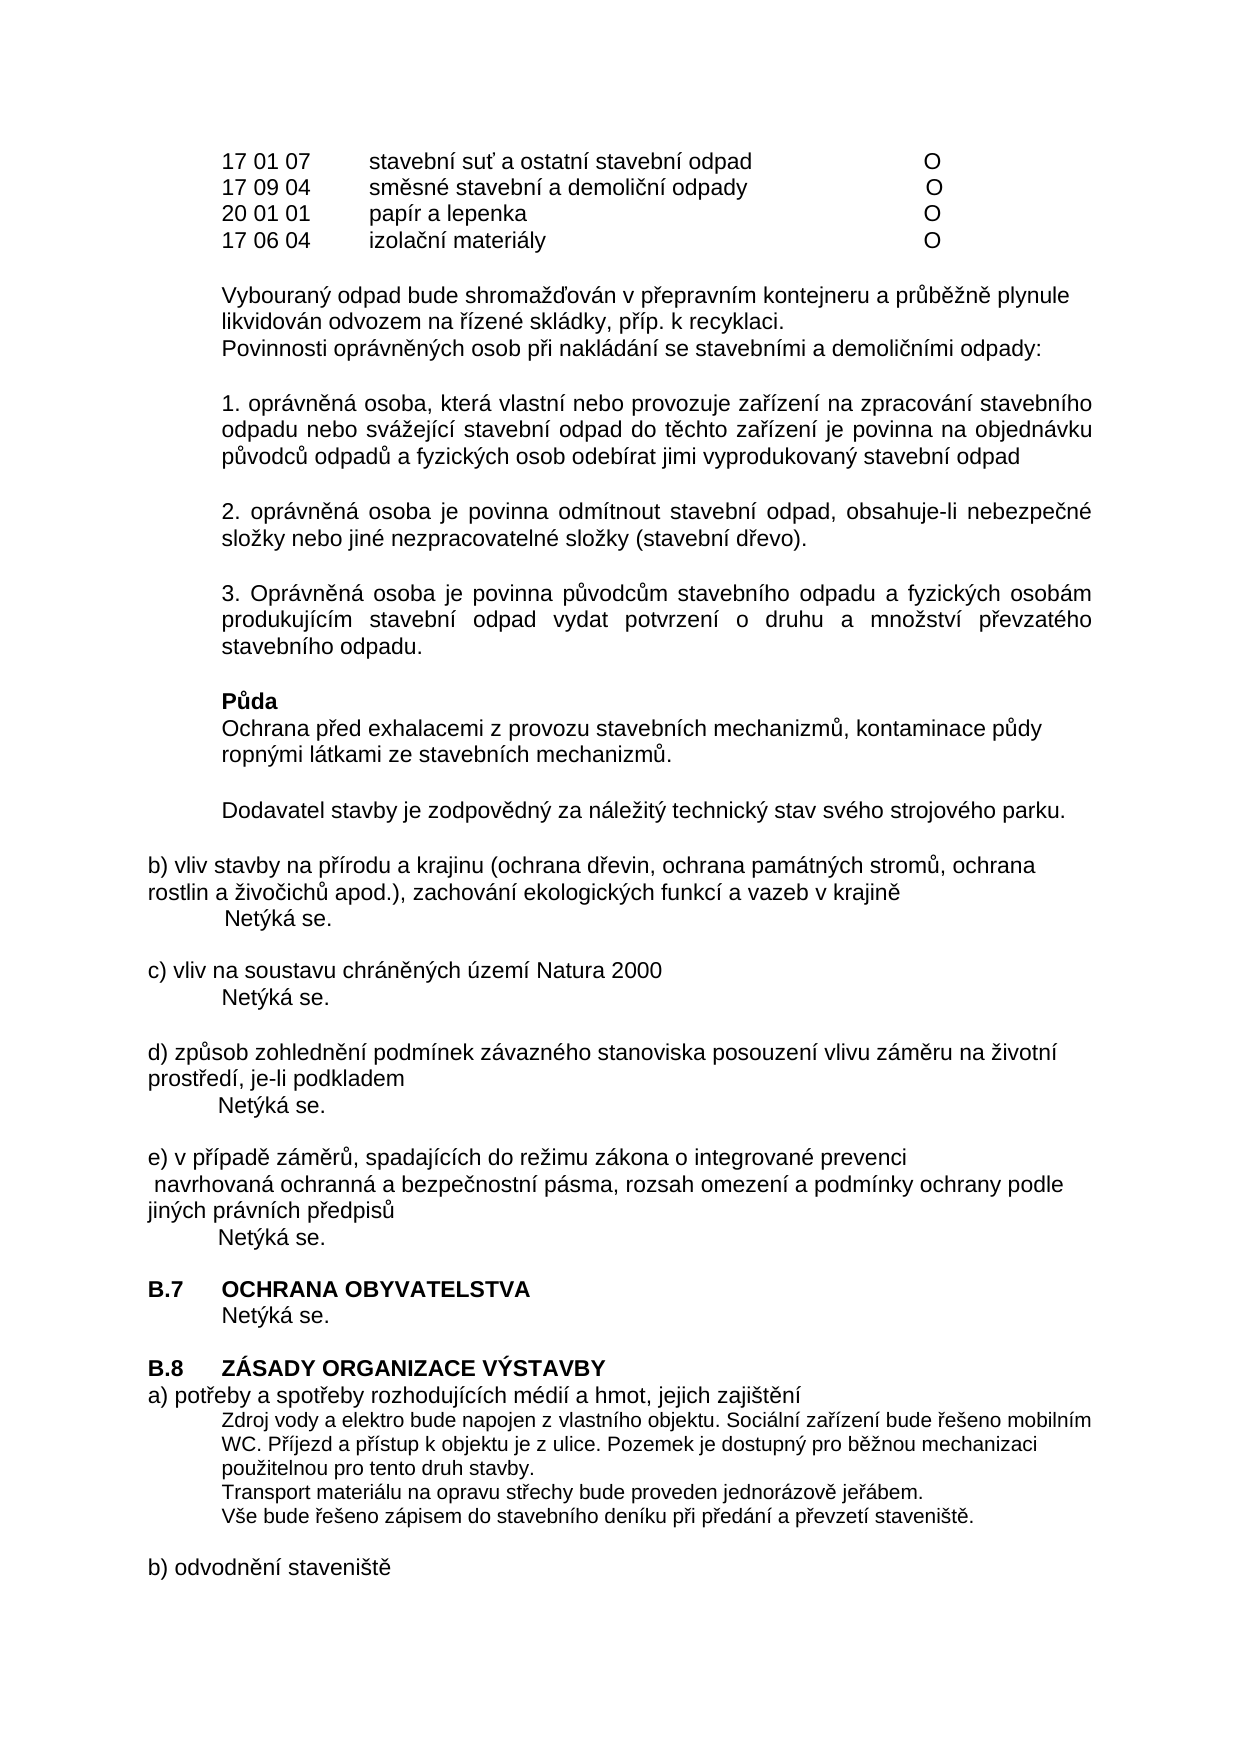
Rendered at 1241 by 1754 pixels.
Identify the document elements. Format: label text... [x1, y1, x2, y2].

text B.8 ZÁSADY ORGANIZACE VÝSTAVBY [148, 1355, 1093, 1382]
text Netýká se. [148, 1092, 1093, 1118]
text Netýká se. [148, 905, 1093, 931]
text e) v případě záměrů, spadajících do režimu zákona o integrované prevenci [148, 1144, 1093, 1171]
text Zdroj vody a elektro bude napojen z vlastního objektu. Sociální zařízení bude řešeno mobilním WC. Příjezd a přístup k objektu je z ulice. Pozemek je dostupný pro běžnou mechanizaci použitelnou pro tento druh stavby. [221, 1408, 1093, 1480]
text 2. oprávněná osoba je povinna odmítnout stavební odpad, obsahuje-li nebezpečné složky nebo jiné nezpracovatelné složky (stavební dřevo). [221, 498, 1093, 551]
text d) způsob zohlednění podmínek závazného stanoviska posouzení vlivu záměru na životní prostředí, je-li podkladem [148, 1039, 1093, 1092]
text Dodavatel stavby je zodpovědný za náležitý technický stav svého strojového parku. [221, 797, 1093, 823]
text navrhovaná ochranná a bezpečnostní pásma, rozsah omezení a podmínky ochrany podle jiných právních předpisů [148, 1171, 1093, 1223]
text 20 01 01 papír a lepenka O [148, 200, 1093, 227]
text Netýká se. [148, 1223, 1093, 1250]
text Netýká se. [148, 984, 1093, 1010]
text Transport materiálu na opravu střechy bude proveden jednorázově jeřábem. [221, 1480, 1093, 1504]
text Netýká se. [221, 1302, 1093, 1329]
text 17 06 04 izolační materiály O [148, 227, 1093, 253]
text Vše bude řešeno zápisem do stavebního deníku při předání a převzetí staveniště. [221, 1504, 1093, 1528]
text 3. Oprávněná osoba je povinna původcům stavebního odpadu a fyzických osobám produkujícím stavební odpad vydat potvrzení o druhu a množství převzatého stavebního odpadu. [221, 580, 1093, 659]
text b) vliv stavby na přírodu a krajinu (ochrana dřevin, ochrana památných stromů, ochrana rostlin a živočichů apod.), zachování ekologických funkcí a vazeb v krajině [148, 852, 1093, 905]
text Půda Ochrana před exhalacemi z provozu stavebních mechanizmů, kontaminace půdy ropnými látkami ze stavebních mechanizmů. [221, 688, 1093, 767]
text B.7 OCHRANA OBYVATELSTVA [148, 1276, 1093, 1302]
text 1. oprávněná osoba, která vlastní nebo provozuje zařízení na zpracování stavebního odpadu nebo svážející stavební odpad do těchto zařízení je povinna na objednávku původců odpadů a fyzických osob odebírat jimi vyprodukovaný stavební odpad [221, 390, 1093, 469]
text 17 09 04 směsné stavební a demoliční odpady O [148, 174, 1093, 200]
text b) odvodnění staveniště [148, 1554, 1093, 1580]
text a) potřeby a spotřeby rozhodujících médií a hmot, jejich zajištění [148, 1382, 1093, 1408]
text Vybouraný odpad bude shromažďován v přepravním kontejneru a průběžně plynule likvidován odvozem na řízené skládky, příp. k recyklaci. Povinnosti oprávněných osob při nakládání se stavebními a demoličními odpady: [221, 282, 1093, 361]
text 17 01 07 stavební suť a ostatní stavební odpad O [148, 148, 1093, 174]
text c) vliv na soustavu chráněných území Natura 2000 [148, 957, 1093, 984]
